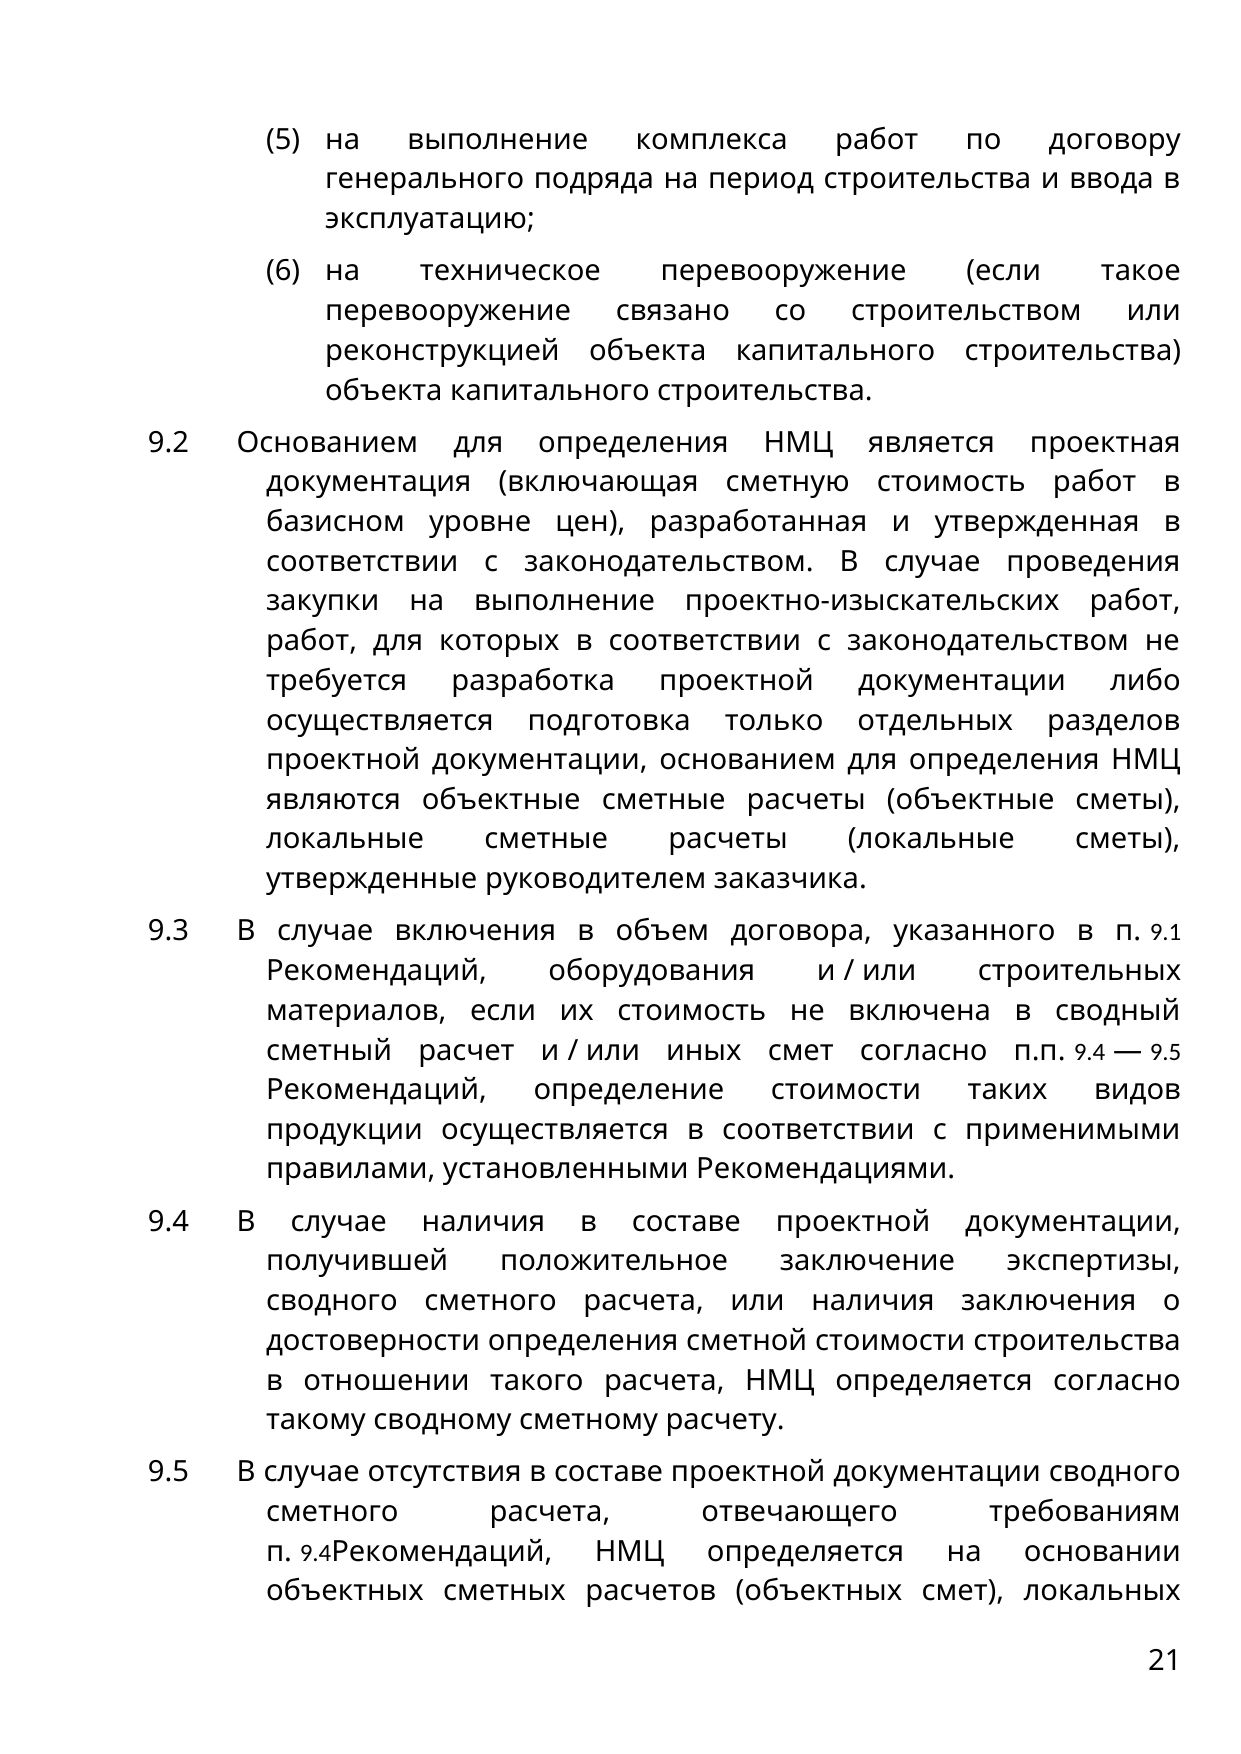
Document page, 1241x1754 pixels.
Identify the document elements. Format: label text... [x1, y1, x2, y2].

text В случае включения в объем договора, указанного в п. 9.1 Рекомендаций, оборудования и / или строительных материалов, если их стоимость не включена в сводный сметный расчет и / или иных смет согласно п.п. 9.4 — 9.5 Рекомендаций, определение стоимости таких видов продукции осуществляется в соответствии с применимыми правилами, установленными Рекомендациями. [148, 910, 1181, 1187]
text Основанием для определения НМЦ является проектная документация (включающая сметную стоимость работ в базисном уровне цен), разработанная и утвержденная в соответствии с законодательством. В случае проведения закупки на выполнение проектно-изыскательских работ, работ, для которых в соответствии с законодательством не требуется разработка проектной документации либо осуществляется подготовка только отдельных разделов проектной документации, основанием для определения НМЦ являются объектные сметные расчеты (объектные сметы), локальные сметные расчеты (локальные сметы), утвержденные руководителем заказчика. [148, 421, 1181, 897]
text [148, 1451, 1181, 1609]
list на выполнение комплекса работ по договору генерального подряда на период строительства и ввода в эксплуатацию; [266, 118, 1181, 237]
list на техническое перевооружение (если такое перевооружение связано со строительством или реконструкцией объекта капитального строительства) объекта капитального строительства. [266, 250, 1181, 408]
text В случае наличия в составе проектной документации, получившей положительное заключение экспертизы, сводного сметного расчета, или наличия заключения о достоверности определения сметной стоимости строительства в отношении такого расчета, НМЦ определяется согласно такому сводному сметному расчету. [148, 1200, 1181, 1438]
